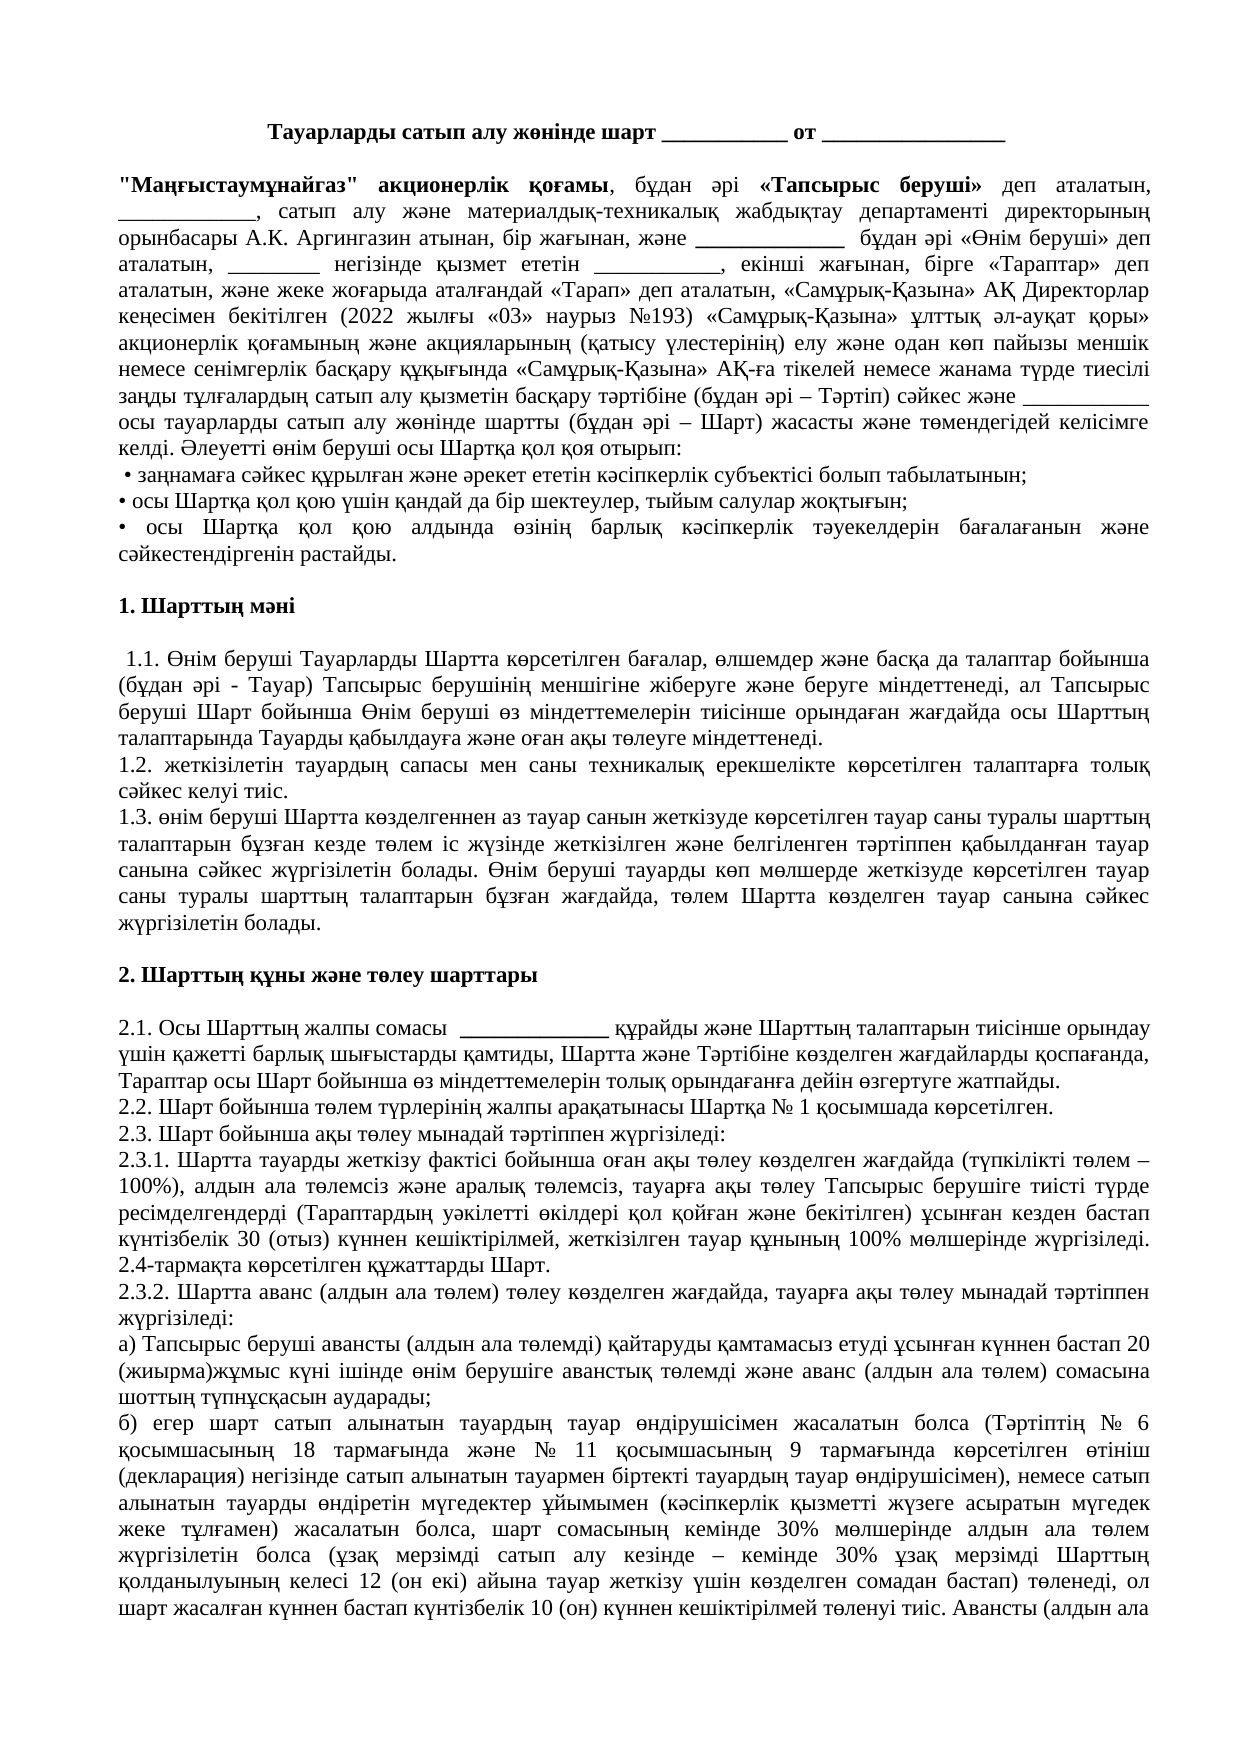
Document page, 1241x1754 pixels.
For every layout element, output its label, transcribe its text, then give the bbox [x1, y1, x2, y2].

text • заңнамаға сәйкес құрылған және әрекет ететін кәсіпкерлік субъектісі болып табылатынын; [118, 461, 1152, 487]
text 2.3.1. Шартта тауарды жеткізу фактісі бойынша оған ақы төлеу көзделген жағдайда (түпкілікті төлем – 100%), алдын ала төлемсіз және аралық төлемсіз, тауарға ақы төлеу Тапсырыс берушіге тиісті түрде ресімделгендерді (Тараптардың уәкілетті өкілдері қол қойған және бекітілген) ұсынған кезден бастап күнтізбелік 30 (отыз) күннен кешіктірілмей, жеткізілген тауар құнының 100% мөлшерінде жүргізіледі. 2.4-тармақта көрсетілген құжаттарды Шарт. [118, 1146, 1152, 1278]
text 2. Шарттың құны және төлеу шарттары [118, 961, 1152, 988]
text Тауарларды сатып алу жөнінде шарт ___________ от ________________ [118, 118, 1152, 144]
text "Маңғыстаумұнайгаз" акционерлік қоғамы, бұдан әрі «Тапсырыс беруші» деп аталатын, ____________, сатып алу және материалдық-техникалық жабдықтау департаментi директорының орынбасары А.К. Аргингазин атынан, бір жағынан, және _____________ бұдан әрі «Өнім беруші» деп аталатын, ________ негізінде қызмет ететін ___________, екінші жағынан, бірге «Тараптар» деп аталатын, және жеке жоғарыда аталғандай «Тарап» деп аталатын, «Самұрық-Қазына» АҚ Директорлар кеңесімен бекітілген (2022 жылғы «03» наурыз №193) «Самұрық-Қазына» ұлттық әл-ауқат қоры» акционерлік қоғамының және акцияларының (қатысу үлестерінің) елу және одан көп пайызы меншік немесе сенімгерлік басқару құқығында «Самұрық-Қазына» АҚ-ға тікелей немесе жанама түрде тиесілі заңды тұлғалардың сатып алу қызметін басқару тәртібіне (бұдан әрі – Тәртіп) сәйкес және ___________ осы тауарларды сатып алу жөнінде шартты (бұдан әрі – Шарт) жасасты және төмендегідей келісімге келді. Әлеуетті өнім беруші осы Шартқа қол қоя отырып: [118, 171, 1152, 461]
text а) Тапсырыс беруші авансты (алдын ала төлемді) қайтаруды қамтамасыз етуді ұсынған күннен бастап 20 (жиырма)жұмыс күні ішінде өнім берушіге аванстық төлемді және аванс (алдын ала төлем) сомасына шоттың түпнұсқасын аударады; [118, 1330, 1152, 1409]
text • осы Шартқа қол қою үшін қандай да бір шектеулер, тыйым салулар жоқтығын; [118, 487, 1152, 513]
text 2.2. Шарт бойынша төлем түрлерінің жалпы арақатынасы Шартқа № 1 қосымшада көрсетілген. [118, 1093, 1152, 1119]
text 1.3. өнім беруші Шартта көзделгеннен аз тауар санын жеткізуде көрсетілген тауар саны туралы шарттың талаптарын бұзған кезде төлем іс жүзінде жеткізілген және белгіленген тәртіппен қабылданған тауар санына сәйкес жүргізілетін болады. Өнім беруші тауарды көп мөлшерде жеткізуде көрсетілген тауар саны туралы шарттың талаптарын бұзған жағдайда, төлем Шартта көзделген тауар санына сәйкес жүргізілетін болады. [118, 803, 1152, 935]
text 1. Шарттың мәні [118, 592, 1152, 619]
text 2.3. Шарт бойынша ақы төлеу мынадай тәртіппен жүргізіледі: [118, 1119, 1152, 1146]
text • осы Шартқа қол қою алдында өзінің барлық кәсіпкерлік тәуекелдерін бағалағанын және сәйкестендіргенін растайды. [118, 513, 1152, 566]
text 2.3.2. Шартта аванс (алдын ала төлем) төлеу көзделген жағдайда, тауарға ақы төлеу мынадай тәртіппен жүргізіледі: [118, 1278, 1152, 1330]
text 1.1. Өнім беруші Тауарларды Шартта көрсетілген бағалар, өлшемдер және басқа да талаптар бойынша (бұдан әрі - Тауар) Тапсырыс берушінің меншігіне жіберуге және беруге міндеттенеді, ал Тапсырыс беруші Шарт бойынша Өнім беруші өз міндеттемелерін тиісінше орындаған жағдайда осы Шарттың талаптарында Тауарды қабылдауға және оған ақы төлеуге міндеттенеді. [118, 645, 1152, 751]
text 2.1. Осы Шарттың жалпы сомасы _____________ құрайды және Шарттың талаптарын тиісінше орындау үшін қажетті барлық шығыстарды қамтиды, Шартта және Тәртібіне көзделген жағдайларды қоспағанда, Тараптар осы Шарт бойынша өз міндеттемелерін толық орындағанға дейін өзгертуге жатпайды. [118, 1014, 1152, 1093]
text 1.2. жеткізілетін тауардың сапасы мен саны техникалық ерекшелікте көрсетілген талаптарға толық сәйкес келуі тиіс. [118, 751, 1152, 803]
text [118, 1409, 1152, 1620]
